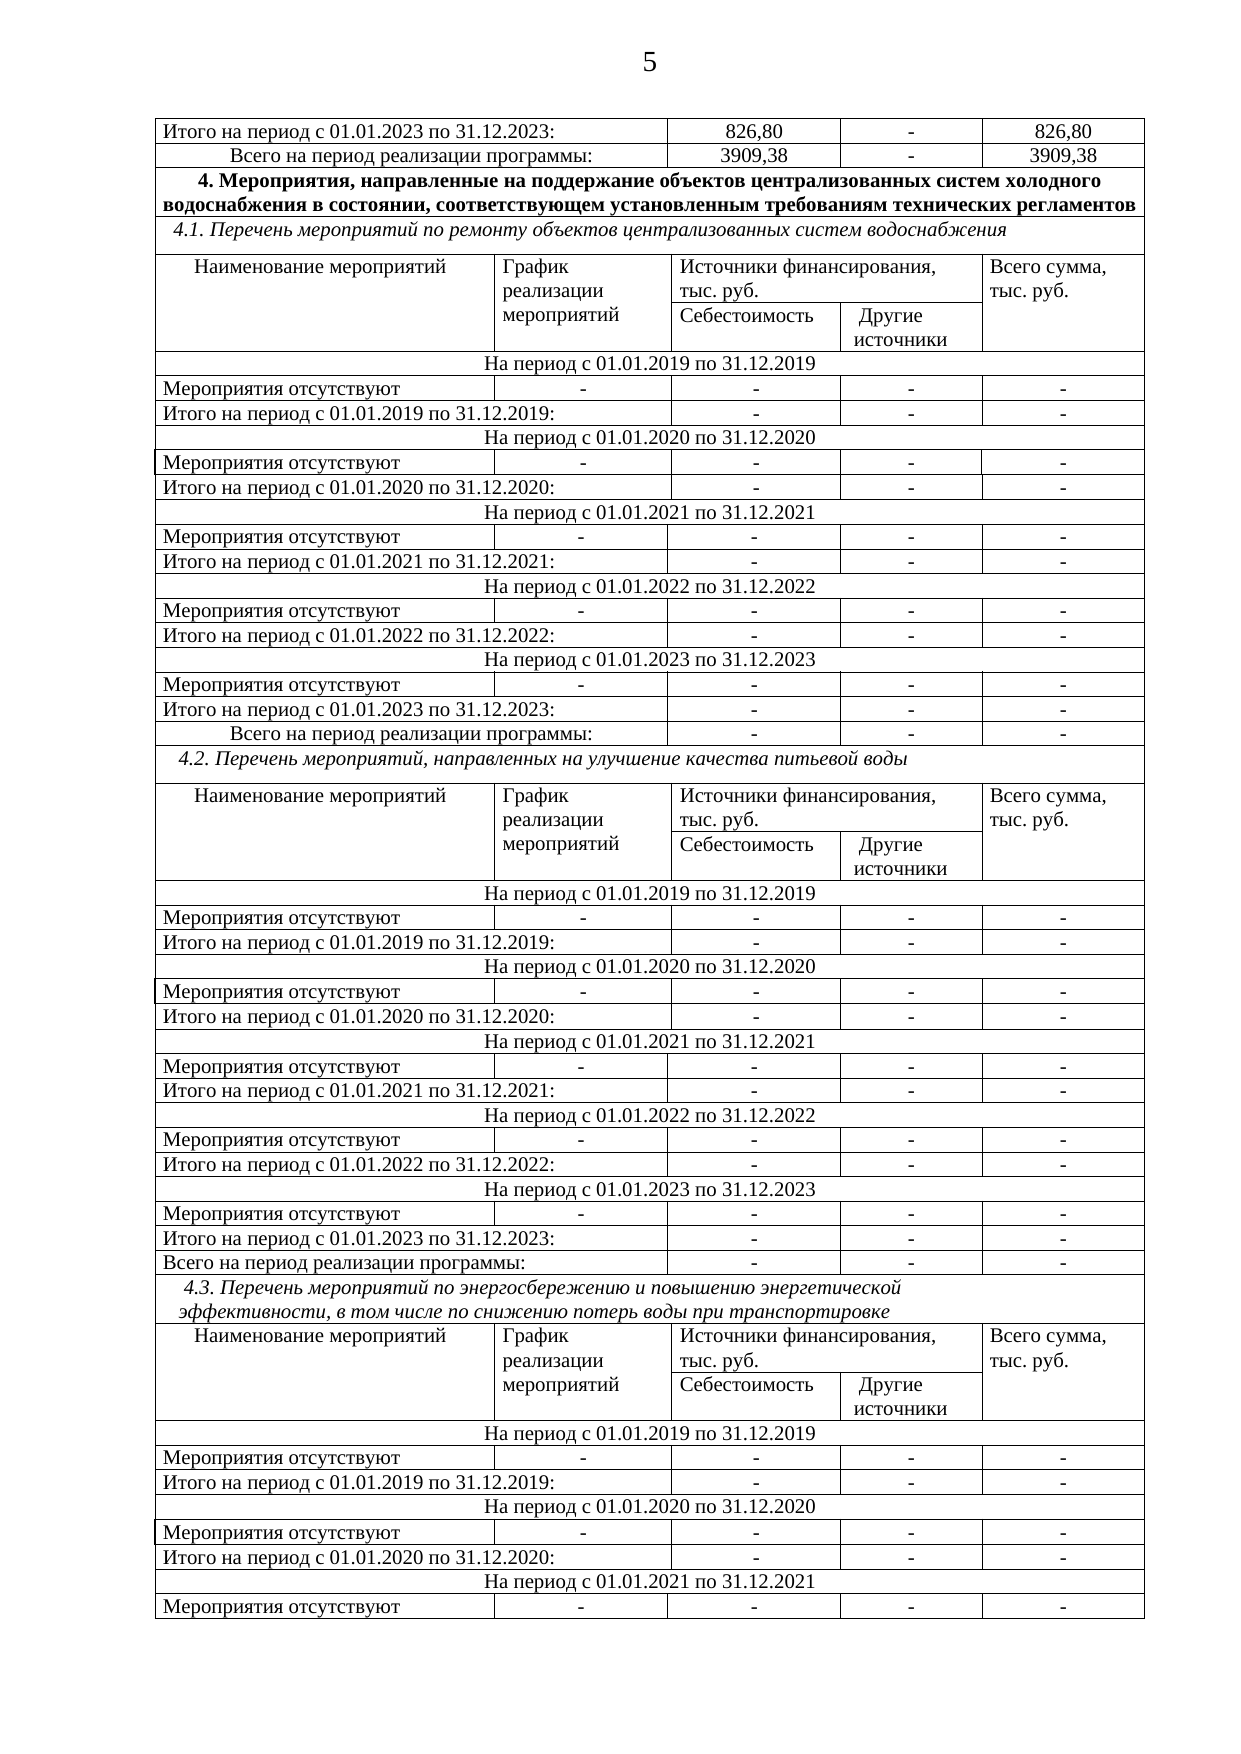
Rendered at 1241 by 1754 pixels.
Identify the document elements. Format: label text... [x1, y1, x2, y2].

table_cell Мероприятия отсутствуют [156, 1202, 494, 1225]
table_cell - [495, 1128, 667, 1151]
table_cell - [668, 599, 840, 622]
table_cell - [668, 1054, 840, 1078]
table_cell - [668, 673, 840, 696]
table_cell - [983, 1470, 1144, 1494]
table_cell - [841, 623, 982, 647]
table_cell - [672, 979, 840, 1003]
table_cell - [841, 697, 982, 721]
table_cell На период с 01.01.2019 по 31.12.2019 [156, 1421, 1144, 1445]
table_cell На период с 01.01.2020 по 31.12.2020 [156, 955, 1144, 978]
table_cell - [983, 930, 1144, 954]
table_cell Мероприятия отсутствуют [156, 673, 494, 696]
table_cell - [668, 1079, 840, 1102]
table_cell 3909,38 [668, 144, 840, 167]
table_cell - [495, 376, 671, 400]
table_cell - [668, 1153, 840, 1176]
table_cell Мероприятия отсутствуют [156, 1520, 494, 1544]
table_cell Себестоимость [672, 832, 840, 880]
table_cell - [841, 550, 982, 573]
table_cell - [841, 1251, 982, 1274]
table_cell - [668, 1202, 840, 1225]
table_cell - [668, 1251, 840, 1274]
table_cell - [983, 1004, 1144, 1028]
table_cell - [495, 673, 667, 696]
table_cell - [841, 1470, 982, 1494]
table_cell - [841, 119, 982, 143]
table_cell - [841, 979, 982, 1003]
table_cell - [668, 1226, 840, 1250]
table_cell - [841, 722, 982, 745]
table_cell - [668, 1128, 840, 1151]
table_cell На период с 01.01.2020 по 31.12.2020 [156, 426, 1144, 449]
table_cell - [495, 906, 671, 929]
table_cell - [983, 697, 1144, 721]
table_cell График реализации мероприятий [495, 1324, 671, 1420]
table_cell Себестоимость [672, 1373, 840, 1420]
table_cell - [672, 1470, 840, 1494]
table_cell - [841, 144, 982, 167]
table_cell - [983, 525, 1144, 548]
table_cell - [983, 1251, 1144, 1274]
table_cell - [841, 376, 982, 400]
table_cell Источники финансирования, тыс. руб. [672, 784, 982, 831]
table_cell - [982, 450, 1144, 474]
table_cell - [668, 623, 840, 647]
table_cell На период с 01.01.2021 по 31.12.2021 [156, 1570, 1144, 1593]
table_cell - [983, 1520, 1144, 1544]
table_cell - [841, 599, 982, 622]
table_cell - [983, 1446, 1144, 1469]
table_cell 4.2. Перечень мероприятий, направленных на улучшение качества питьевой воды [156, 746, 1144, 783]
table_cell - [495, 1520, 671, 1544]
table_cell Итого на период с 01.01.2019 по 31.12.2019: [156, 1470, 671, 1494]
table_cell Мероприятия отсутствуют [156, 450, 494, 474]
table_cell Мероприятия отсутствуют [156, 525, 494, 548]
table_cell Мероприятия отсутствуют [156, 599, 494, 622]
table_cell - [495, 1446, 671, 1469]
table_cell - [841, 401, 982, 424]
table_cell - [668, 525, 840, 548]
table_cell - [983, 401, 1144, 424]
table_cell - [841, 906, 982, 929]
table_cell 4.3. Перечень мероприятий по энергосбережению и повышению энергетической эффективности, в том числе по снижению потерь воды при транспортировке [156, 1275, 1144, 1323]
table_cell - [668, 722, 840, 745]
table_cell - [841, 1446, 982, 1469]
table_cell - [495, 1054, 667, 1078]
table_cell - [983, 1128, 1144, 1151]
table_cell Итого на период с 01.01.2020 по 31.12.2020: [156, 475, 671, 499]
table_cell На период с 01.01.2019 по 31.12.2019 [156, 352, 1144, 375]
table_cell 3909,38 [983, 144, 1144, 167]
table_cell На период с 01.01.2021 по 31.12.2021 [156, 1030, 1144, 1053]
table_cell Итого на период с 01.01.2023 по 31.12.2023: [156, 119, 667, 143]
table_cell - [983, 1202, 1144, 1225]
table_cell - [841, 1226, 982, 1250]
table_cell График реализации мероприятий [495, 255, 671, 351]
table_cell - [841, 673, 982, 696]
table_cell Мероприятия отсутствуют [156, 906, 494, 929]
table_cell Мероприятия отсутствуют [156, 979, 494, 1003]
table_cell Источники финансирования, тыс. руб. [672, 1324, 982, 1372]
table_cell - [983, 1054, 1144, 1078]
table_cell - [672, 906, 840, 929]
table_cell Всего на период реализации программы: [156, 144, 667, 167]
table_cell - [668, 697, 840, 721]
table_cell На период с 01.01.2022 по 31.12.2022 [156, 574, 1144, 598]
table_cell Наименование мероприятий [156, 784, 494, 880]
table_cell - [983, 673, 1144, 696]
table_cell - [672, 1520, 840, 1544]
table_cell 826,80 [983, 119, 1144, 143]
table_cell - [841, 1054, 982, 1078]
table_cell - [983, 623, 1144, 647]
table_cell Итого на период с 01.01.2021 по 31.12.2021: [156, 1079, 667, 1102]
table_cell - [495, 525, 667, 548]
table_cell Всего сумма, тыс. руб. [983, 784, 1144, 880]
table_cell - [495, 1594, 667, 1618]
table_cell - [841, 1545, 982, 1569]
table_cell - [983, 1153, 1144, 1176]
table_cell Итого на период с 01.01.2019 по 31.12.2019: [156, 401, 671, 424]
table_cell - [983, 979, 1144, 1003]
table_cell Мероприятия отсутствуют [156, 1054, 494, 1078]
table_cell 4.1. Перечень мероприятий по ремонту объектов централизованных систем водоснабжения [156, 217, 1144, 253]
table_cell - [841, 475, 982, 499]
table_cell Итого на период с 01.01.2022 по 31.12.2022: [156, 623, 667, 647]
table_cell - [841, 450, 981, 474]
table_cell - [983, 475, 1144, 499]
table_cell - [983, 1226, 1144, 1250]
table_cell - [841, 525, 982, 548]
table_cell Наименование мероприятий [156, 255, 494, 351]
table_cell Итого на период с 01.01.2023 по 31.12.2023: [156, 1226, 667, 1250]
table_cell - [672, 376, 840, 400]
table_cell - [672, 401, 840, 424]
table_cell Наименование мероприятий [156, 1324, 494, 1420]
table_cell Мероприятия отсутствуют [156, 376, 494, 400]
table_cell - [672, 450, 840, 474]
table_cell - [672, 930, 840, 954]
table_cell - [841, 930, 982, 954]
table_cell Мероприятия отсутствуют [156, 1594, 494, 1618]
table_cell 826,80 [668, 119, 840, 143]
table_cell Всего сумма, тыс. руб. [983, 1324, 1144, 1420]
table_cell На период с 01.01.2019 по 31.12.2019 [156, 881, 1144, 904]
table_cell - [983, 550, 1144, 573]
table_cell 4. Мероприятия, направленные на поддержание объектов централизованных систем холодного водоснабжения в состоянии, соответствующем установленным требованиям технических регламентов [156, 168, 1144, 216]
table_cell - [841, 1079, 982, 1102]
table_cell - [495, 979, 671, 1003]
table_cell - [672, 1446, 840, 1469]
table_cell - [672, 475, 840, 499]
table_cell - [841, 1594, 982, 1618]
table_cell Себестоимость [672, 303, 840, 351]
table_cell Итого на период с 01.01.2020 по 31.12.2020: [156, 1004, 671, 1028]
table_cell Мероприятия отсутствуют [156, 1446, 494, 1469]
table_cell Итого на период с 01.01.2020 по 31.12.2020: [156, 1545, 671, 1569]
table_cell - [983, 1594, 1144, 1618]
table_cell - [495, 599, 667, 622]
table_cell Всего сумма, тыс. руб. [983, 255, 1144, 351]
table_cell Итого на период с 01.01.2021 по 31.12.2021: [156, 550, 667, 573]
table_cell На период с 01.01.2020 по 31.12.2020 [156, 1495, 1144, 1518]
table_cell Другие источники [841, 1373, 982, 1420]
table_cell - [983, 376, 1144, 400]
table_cell - [983, 722, 1144, 745]
table_cell - [668, 1594, 840, 1618]
table_cell Другие источники [841, 832, 982, 880]
table_cell - [841, 1202, 982, 1225]
table_cell - [983, 1545, 1144, 1569]
table_cell На период с 01.01.2022 по 31.12.2022 [156, 1103, 1144, 1127]
table_cell Источники финансирования, тыс. руб. [672, 255, 982, 302]
table_cell - [672, 1545, 840, 1569]
table_cell - [983, 599, 1144, 622]
table_cell Итого на период с 01.01.2023 по 31.12.2023: [156, 697, 667, 721]
table_cell На период с 01.01.2021 по 31.12.2021 [156, 500, 1144, 524]
table_cell Итого на период с 01.01.2022 по 31.12.2022: [156, 1153, 667, 1176]
table_cell Всего на период реализации программы: [156, 1251, 667, 1274]
table_cell - [495, 450, 671, 474]
table_cell Мероприятия отсутствуют [156, 1128, 494, 1151]
table_cell - [841, 1153, 982, 1176]
table_cell - [495, 1202, 667, 1225]
table_cell График реализации мероприятий [495, 784, 671, 880]
table_cell - [983, 1079, 1144, 1102]
table_cell На период с 01.01.2023 по 31.12.2023 [156, 1177, 1144, 1201]
table_cell - [841, 1128, 982, 1151]
table_cell - [841, 1520, 982, 1544]
table_cell Другие источники [841, 303, 982, 351]
table_cell - [983, 906, 1144, 929]
table_cell - [672, 1004, 840, 1028]
table_cell - [668, 550, 840, 573]
table_cell Итого на период с 01.01.2019 по 31.12.2019: [156, 930, 671, 954]
table_cell На период с 01.01.2023 по 31.12.2023 [156, 648, 1144, 671]
table_cell Всего на период реализации программы: [156, 722, 667, 745]
table_cell - [841, 1004, 982, 1028]
